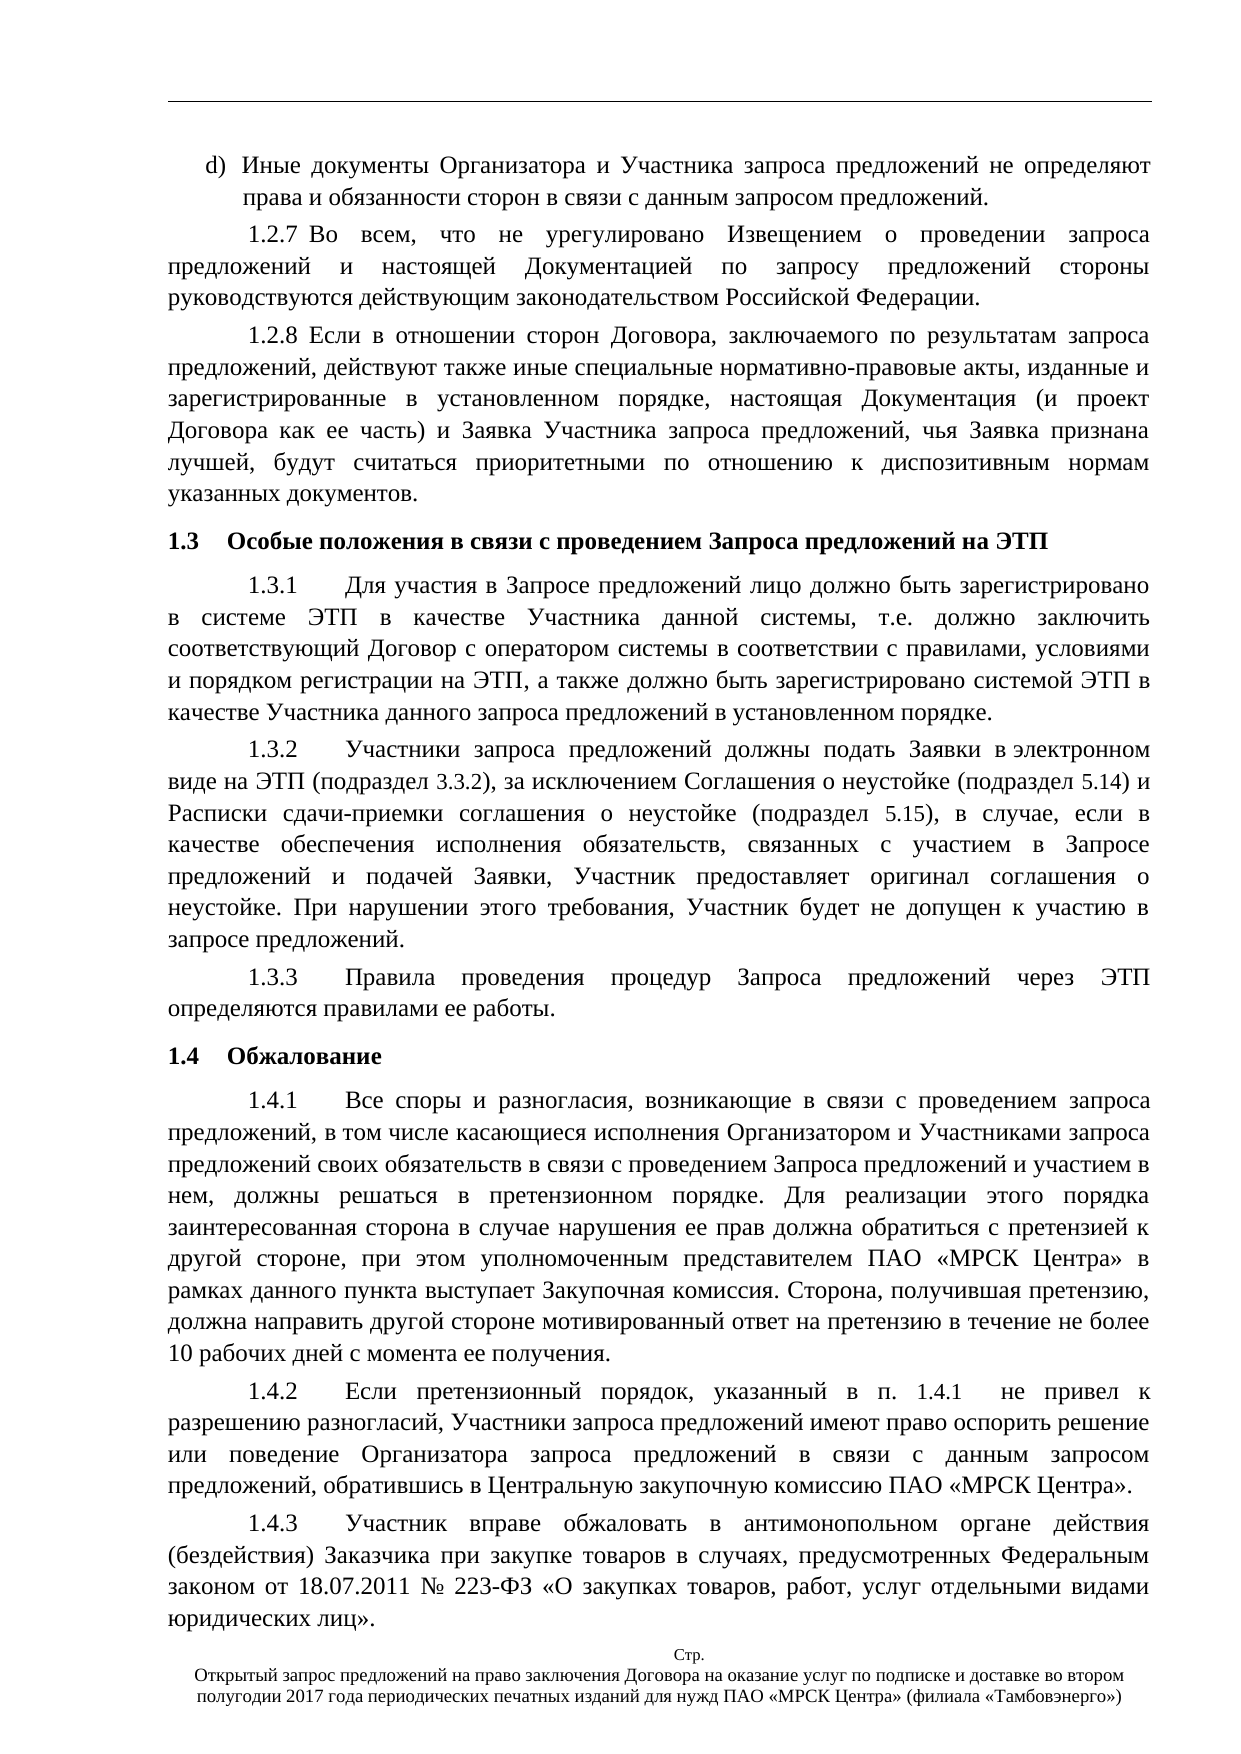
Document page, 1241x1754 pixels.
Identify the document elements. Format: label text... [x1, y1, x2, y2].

list Участник вправе обжаловать в антимонопольном органе действия (бездействия) Заказчика при закупке товаров в случаях, предусмотренных Федеральным законом от 18.07.2011 № 223-ФЗ «О закупках товаров, работ, услуг отдельными видами юридических лиц». [168, 1508, 1150, 1632]
subtitle Обжалование [168, 1041, 1152, 1070]
list Иные документы Организатора и Участника запроса предложений не определяют права и обязанности сторон в связи с данным запросом предложений. [205, 150, 1152, 210]
list Участники запроса предложений должны подать Заявки в электронном виде на ЭТП (подраздел 3.3.2), за исключением Соглашения о неустойке (подраздел 5.14) и Расписки сдачи-приемки соглашения о неустойке (подраздел 5.15), в случае, если в качестве обеспечения исполнения обязательств, связанных с участием в Запросе предложений и подачей Заявки, Участник предоставляет оригинал соглашения о неустойке. При нарушении этого требования, Участник будет не допущен к участию в запросе предложений. [168, 734, 1150, 953]
list Если претензионный порядок, указанный в п. 1.4.1 не привел к разрешению разногласий, Участники запроса предложений имеют право оспорить решение или поведение Организатора запроса предложений в связи с данным запросом предложений, обратившись в Центральную закупочную комиссию ПАО «МРСК Центра». [168, 1376, 1150, 1499]
list Правила проведения процедур Запроса предложений через ЭТП определяются правилами ее работы. [168, 962, 1150, 1022]
list Если в отношении сторон Договора, заключаемого по результатам запроса предложений, действуют также иные специальные нормативно-правовые акты, изданные и зарегистрированные в установленном порядке, настоящая Документация (и проект Договора как ее часть) и Заявка Участника запроса предложений, чья Заявка признана лучшей, будут считаться приоритетными по отношению к диспозитивным нормам указанных документов. [168, 320, 1150, 507]
list Для участия в Запросе предложений лицо должно быть зарегистрировано в системе ЭТП в качестве Участника данной системы, т.е. должно заключить соответствующий Договор с оператором системы в соответствии с правилами, условиями и порядком регистрации на ЭТП, а также должно быть зарегистрировано системой ЭТП в качестве Участника данного запроса предложений в установленном порядке. [168, 570, 1150, 725]
subtitle Особые положения в связи с проведением Запроса предложений на ЭТП [168, 526, 1152, 555]
list Все споры и разногласия, возникающие в связи с проведением запроса предложений, в том числе касающиеся исполнения Организатором и Участниками запроса предложений своих обязательств в связи с проведением Запроса предложений и участием в нем, должны решаться в претензионном порядке. Для реализации этого порядка заинтересованная сторона в случае нарушения ее прав должна обратиться с претензией к другой стороне, при этом уполномоченным представителем ПАО «МРСК Центра» в рамках данного пункта выступает Закупочная комиссия. Сторона, получившая претензию, должна направить другой стороне мотивированный ответ на претензию в течение не более 10 рабочих дней с момента ее получения. [168, 1086, 1150, 1367]
list Во всем, что не урегулировано Извещением о проведении запроса предложений и настоящей Документацией по запросу предложений стороны руководствуются действующим законодательством Российской Федерации. [168, 219, 1150, 311]
